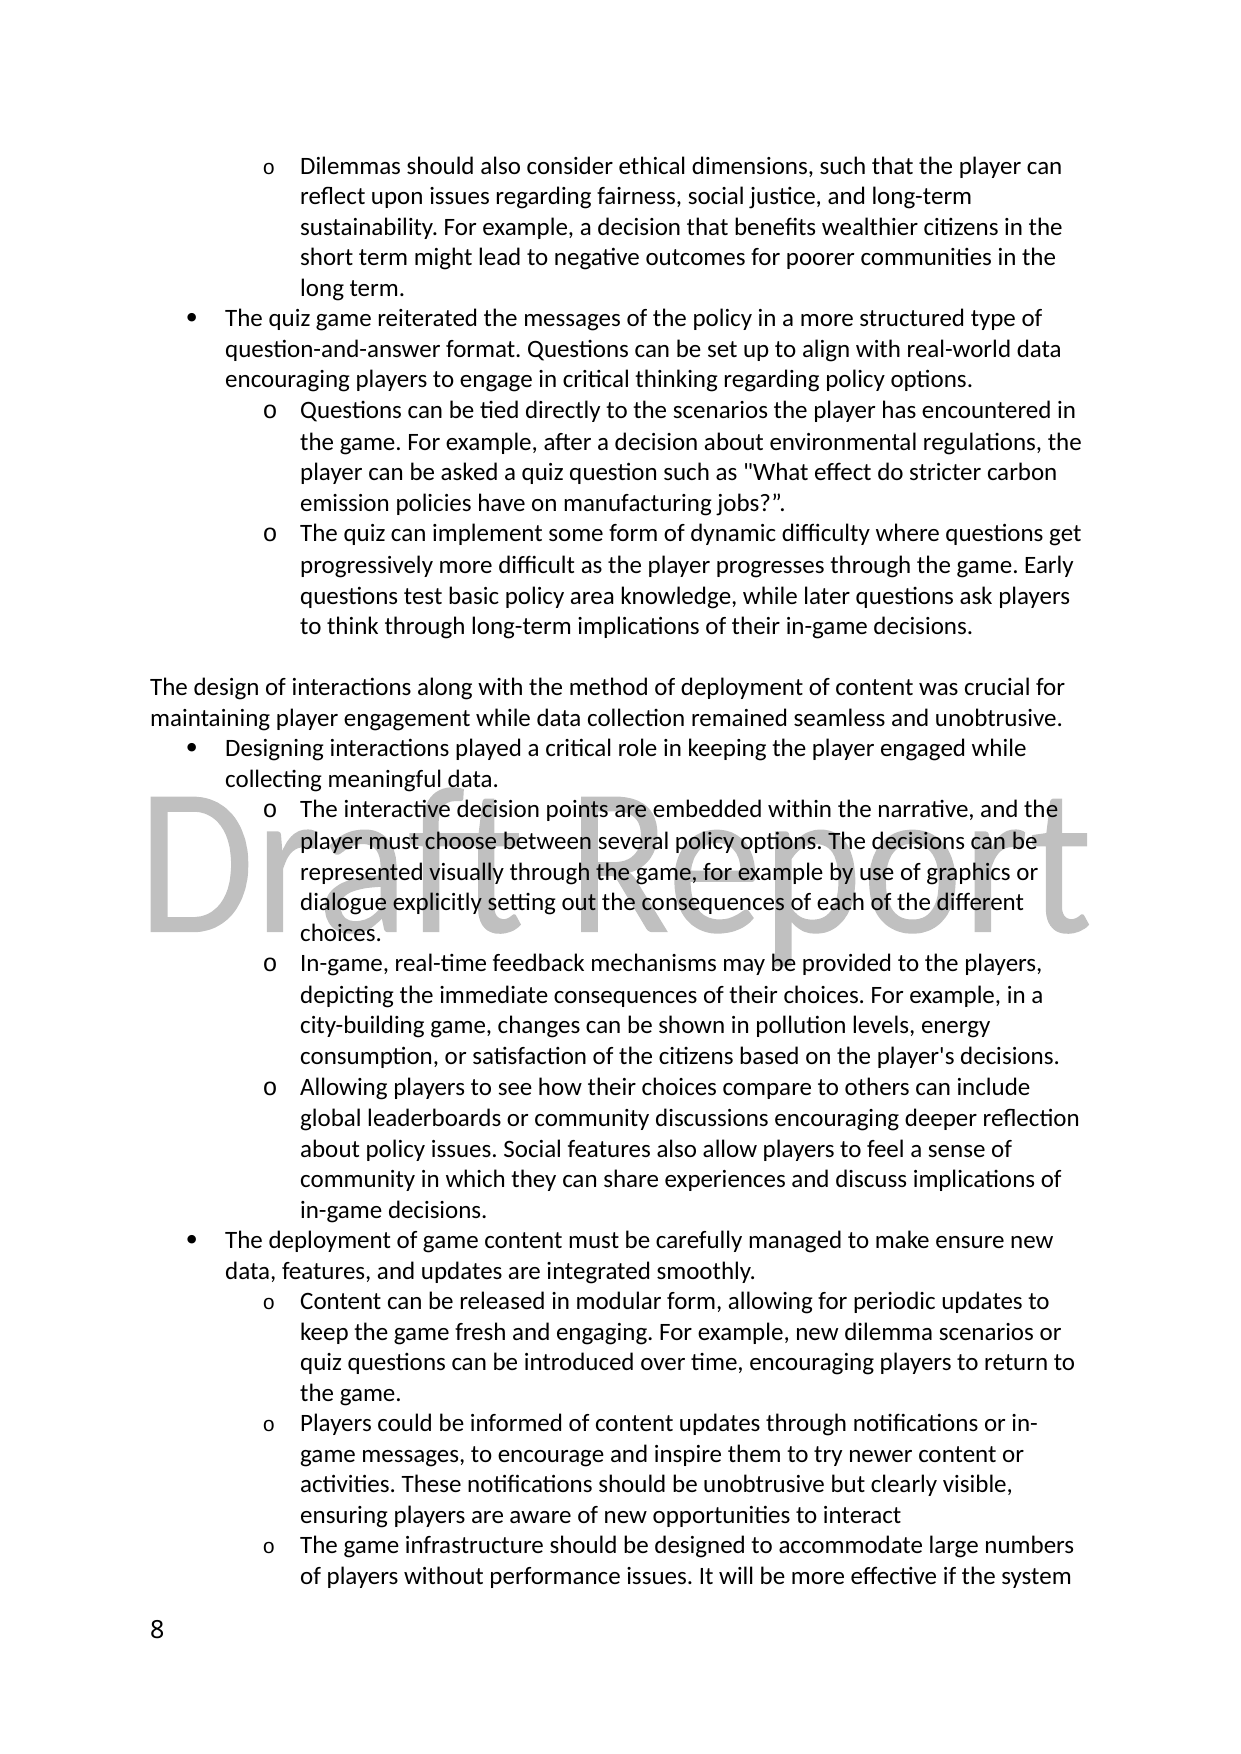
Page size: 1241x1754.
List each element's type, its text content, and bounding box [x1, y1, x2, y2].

text The design of interactions along with the method of deployment of content was crucial for maintaining player engagement while data collection remained seamless and unobtrusive. [150, 671, 1090, 732]
list The interactive decision points are embedded within the narrative, and the player must choose between several policy options. The decisions can be represented visually through the game, for example by use of graphics or dialogue explicitly setting out the consequences of each of the different choices. [262, 793, 1090, 947]
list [262, 1530, 1090, 1591]
list The deployment of game content must be carefully managed to make ensure new data, features, and updates are integrated smoothly. [187, 1224, 1090, 1286]
list Designing interactions played a critical role in keeping the player engaged while collecting meaningful data. [187, 732, 1090, 793]
list Players could be informed of content updates through notifications or in-game messages, to encourage and inspire them to try newer content or activities. These notifications should be unobtrusive but clearly visible, ensuring players are aware of new opportunities to interact [262, 1408, 1090, 1530]
list The quiz game reiterated the messages of the policy in a more structured type of question-and-answer format. Questions can be set up to align with real-world data encouraging players to engage in critical thinking regarding policy options. [187, 303, 1090, 394]
list Allowing players to see how their choices compare to others can include global leaderboards or community discussions encouraging deeper reflection about policy issues. Social features also allow players to feel a sense of community in which they can share experiences and discuss implications of in-game decisions. [262, 1071, 1090, 1224]
list Questions can be tied directly to the scenarios the player has encountered in the game. For example, after a decision about environmental regulations, the player can be asked a quiz question such as "What effect do stricter carbon emission policies have on manufacturing jobs?”. [262, 394, 1090, 517]
list In-game, real-time feedback mechanisms may be provided to the players, depicting the immediate consequences of their choices. For example, in a city-building game, changes can be shown in pollution levels, energy consumption, or satisfaction of the citizens based on the player's decisions. [262, 947, 1090, 1071]
list Dilemmas should also consider ethical dimensions, such that the player can reflect upon issues regarding fairness, social justice, and long-term sustainability. For example, a decision that benefits wealthier citizens in the short term might lead to negative outcomes for poorer communities in the long term. [262, 150, 1090, 303]
list The quiz can implement some form of dynamic difficulty where questions get progressively more difficult as the player progresses through the game. Early questions test basic policy area knowledge, while later questions ask players to think through long-term implications of their in-game decisions. [262, 517, 1090, 641]
list Content can be released in modular form, allowing for periodic updates to keep the game fresh and engaging. For example, new dilemma scenarios or quiz questions can be introduced over time, encouraging players to return to the game. [262, 1286, 1090, 1408]
